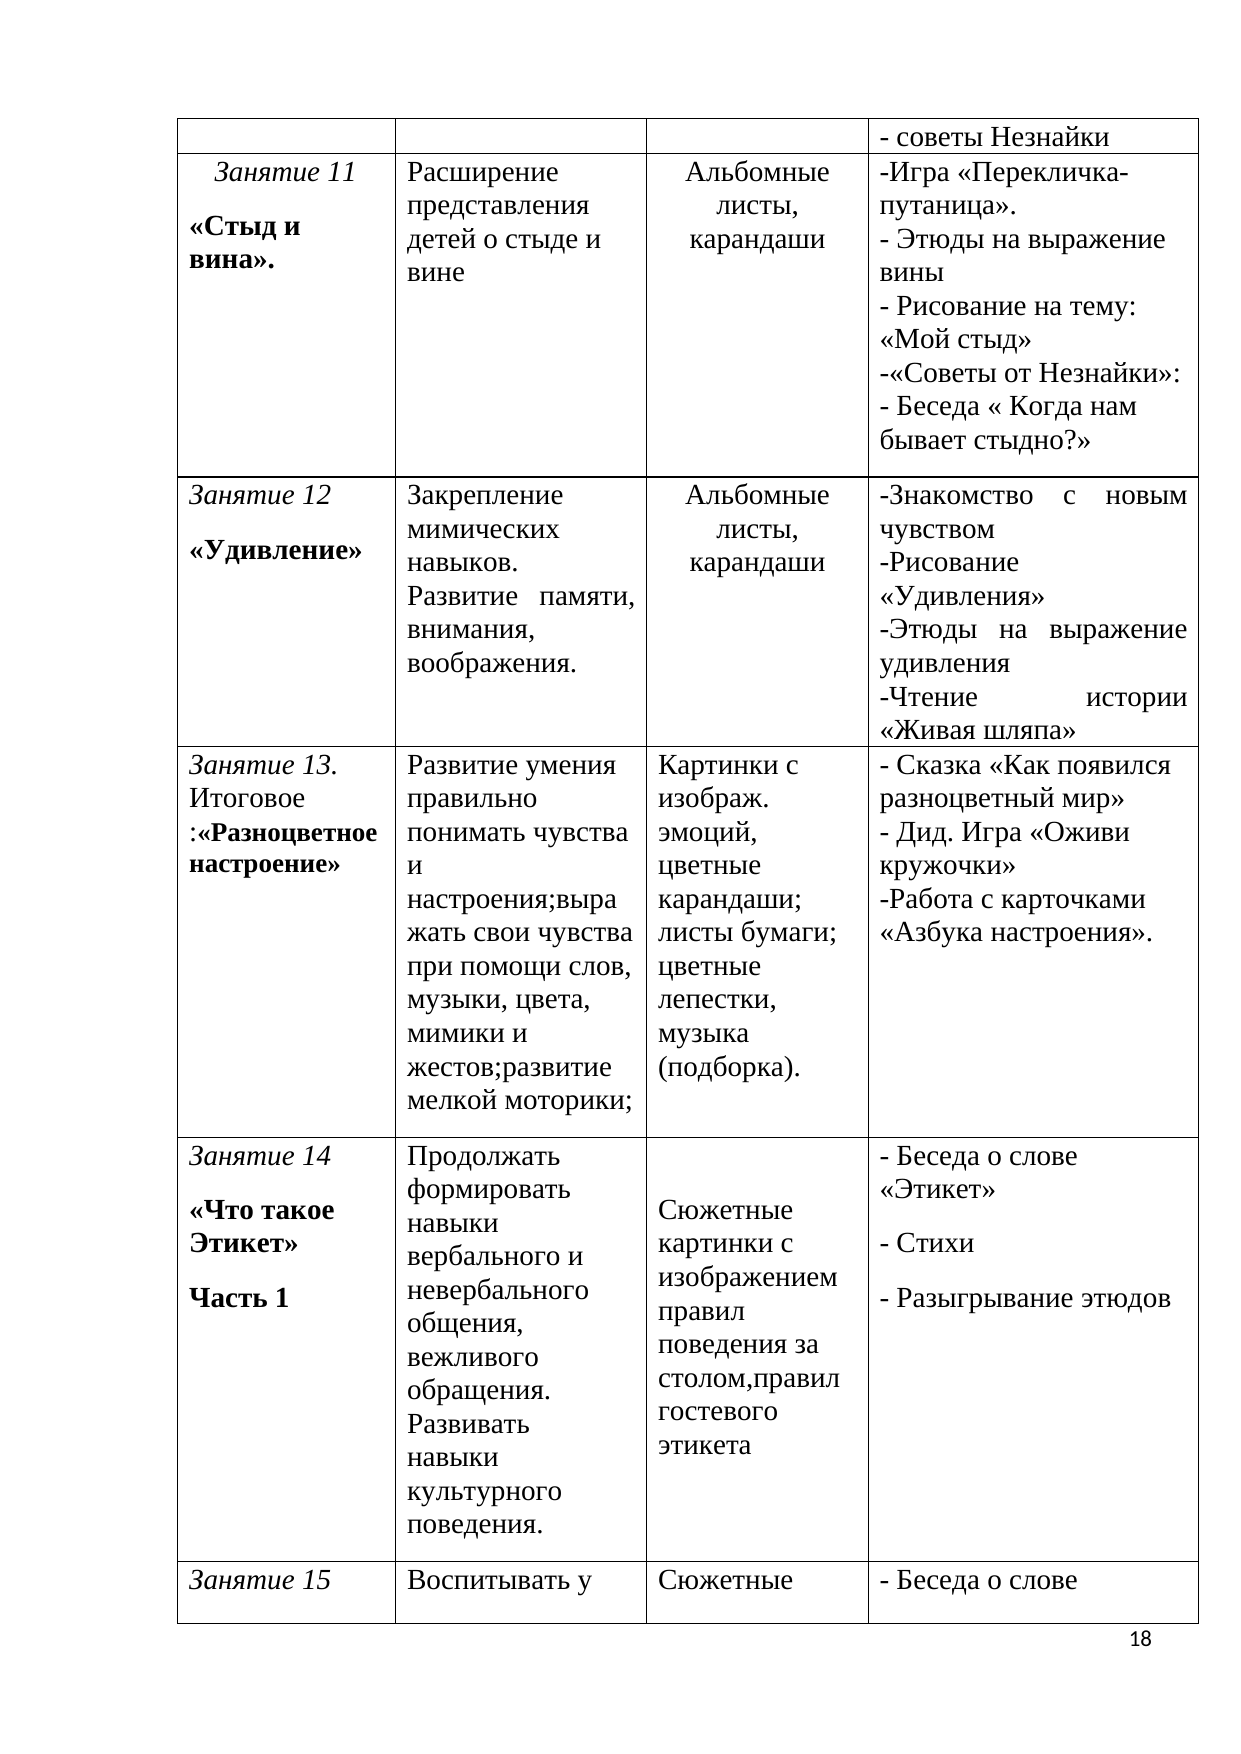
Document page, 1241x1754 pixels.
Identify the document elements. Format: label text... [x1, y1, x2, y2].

table_cell - Беседа о слове «Этикет» - Стихи - Разыгрывание этюдов [869, 1138, 1198, 1561]
table_cell Альбомные листы, карандаши [647, 154, 868, 476]
table_cell Занятие 14 «Что такое Этикет» Часть 1 [178, 1138, 395, 1561]
table_cell Расширение представления детей о стыде и вине [396, 154, 646, 476]
table_cell Занятие 11 «Стыд и вина». [178, 154, 395, 476]
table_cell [396, 119, 646, 153]
table_cell - Сказка «Как появился разноцветный мир» - Дид. Игра «Оживи кружочки» -Работа с карточками «Азбука настроения». [869, 747, 1198, 1137]
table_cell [178, 1562, 395, 1623]
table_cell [869, 119, 1198, 153]
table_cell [396, 1562, 646, 1623]
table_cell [647, 1562, 868, 1623]
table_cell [869, 1562, 1198, 1623]
table_cell Закрепление мимических навыков. Развитие памяти, внимания, воображения. [396, 478, 646, 746]
table_cell Развитие умения правильно понимать чувства и настроения;выражать свои чувства при помощи слов, музыки, цвета, мимики и жестов;развитие мелкой моторики; [396, 747, 646, 1137]
table_cell -Знакомство с новым чувством -Рисование «Удивления» -Этюды на выражение удивления -Чтение истории «Живая шляпа» [869, 478, 1198, 746]
table_cell Картинки с изображ. эмоций, цветные карандаши; листы бумаги; цветные лепестки, музыка (подборка). [647, 747, 868, 1137]
table_cell -Игра «Перекличка-путаница». - Этюды на выражение вины - Рисование на тему: «Мой стыд» -«Советы от Незнайки»: - Беседа « Когда нам бывает стыдно?» [869, 154, 1198, 476]
table_cell Занятие 13. Итоговое:«Разноцветное настроение» [178, 747, 395, 1137]
table_cell Альбомные листы, карандаши [647, 478, 868, 746]
table_cell Занятие 12 «Удивление» [178, 478, 395, 746]
table_cell Продолжать формировать навыки вербального и невербального общения, вежливого обращения. Развивать навыки культурного поведения. [396, 1138, 646, 1561]
table_cell Сюжетные картинки с изображением правил поведения за столом,правил гостевого этикета [647, 1138, 868, 1561]
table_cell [178, 119, 395, 153]
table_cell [647, 119, 868, 153]
